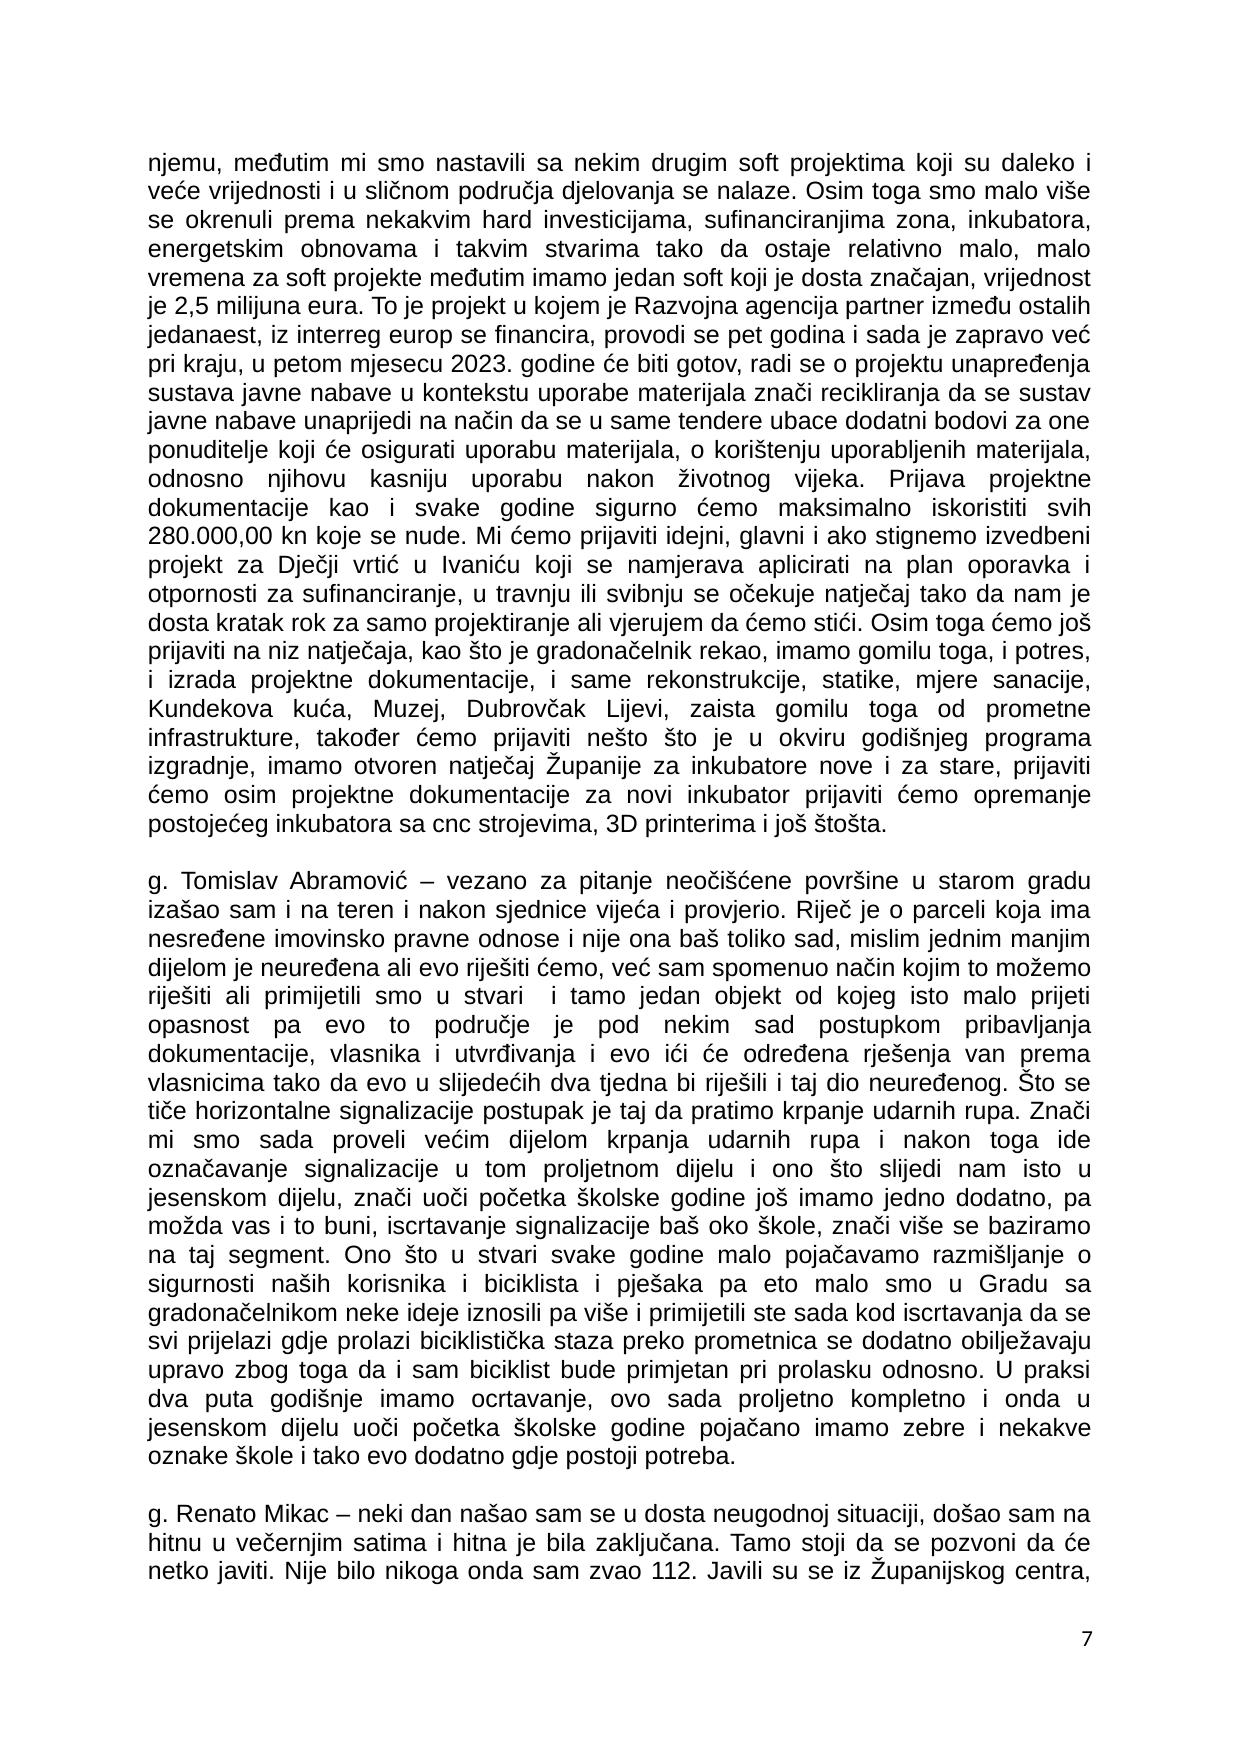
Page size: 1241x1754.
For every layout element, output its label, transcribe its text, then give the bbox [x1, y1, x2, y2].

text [148, 148, 1093, 838]
text g. Tomislav Abramović – vezano za pitanje neočišćene površine u starom gradu izašao sam i na teren i nakon sjednice vijeća i provjerio. Riječ je o parceli koja ima nesređene imovinsko pravne odnose i nije ona baš toliko sad, mislim jednim manjim dijelom je neuređena ali evo riješiti ćemo, već sam spomenuo način kojim to možemo riješiti ali primijetili smo u stvari i tamo jedan objekt od kojeg isto malo prijeti opasnost pa evo to područje je pod nekim sad postupkom pribavljanja dokumentacije, vlasnika i utvrđivanja i evo ići će određena rješenja van prema vlasnicima tako da evo u slijedećih dva tjedna bi riješili i taj dio neuređenog. Što se tiče horizontalne signalizacije postupak je taj da pratimo krpanje udarnih rupa. Znači mi smo sada proveli većim dijelom krpanja udarnih rupa i nakon toga ide označavanje signalizacije u tom proljetnom dijelu i ono što slijedi nam isto u jesenskom dijelu, znači uoči početka školske godine još imamo jedno dodatno, pa možda vas i to buni, iscrtavanje signalizacije baš oko škole, znači više se baziramo na taj segment. Ono što u stvari svake godine malo pojačavamo razmišljanje o sigurnosti naših korisnika i biciklista i pješaka pa eto malo smo u Gradu sa gradonačelnikom neke ideje iznosili pa više i primijetili ste sada kod iscrtavanja da se svi prijelazi gdje prolazi biciklistička staza preko prometnica se dodatno obilježavaju upravo zbog toga da i sam biciklist bude primjetan pri prolasku odnosno. U praksi dva puta godišnje imamo ocrtavanje, ovo sada proljetno kompletno i onda u jesenskom dijelu uoči početka školske godine pojačano imamo zebre i nekakve oznake škole i tako evo dodatno gdje postoji potreba. [148, 866, 1093, 1470]
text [148, 1499, 1093, 1585]
